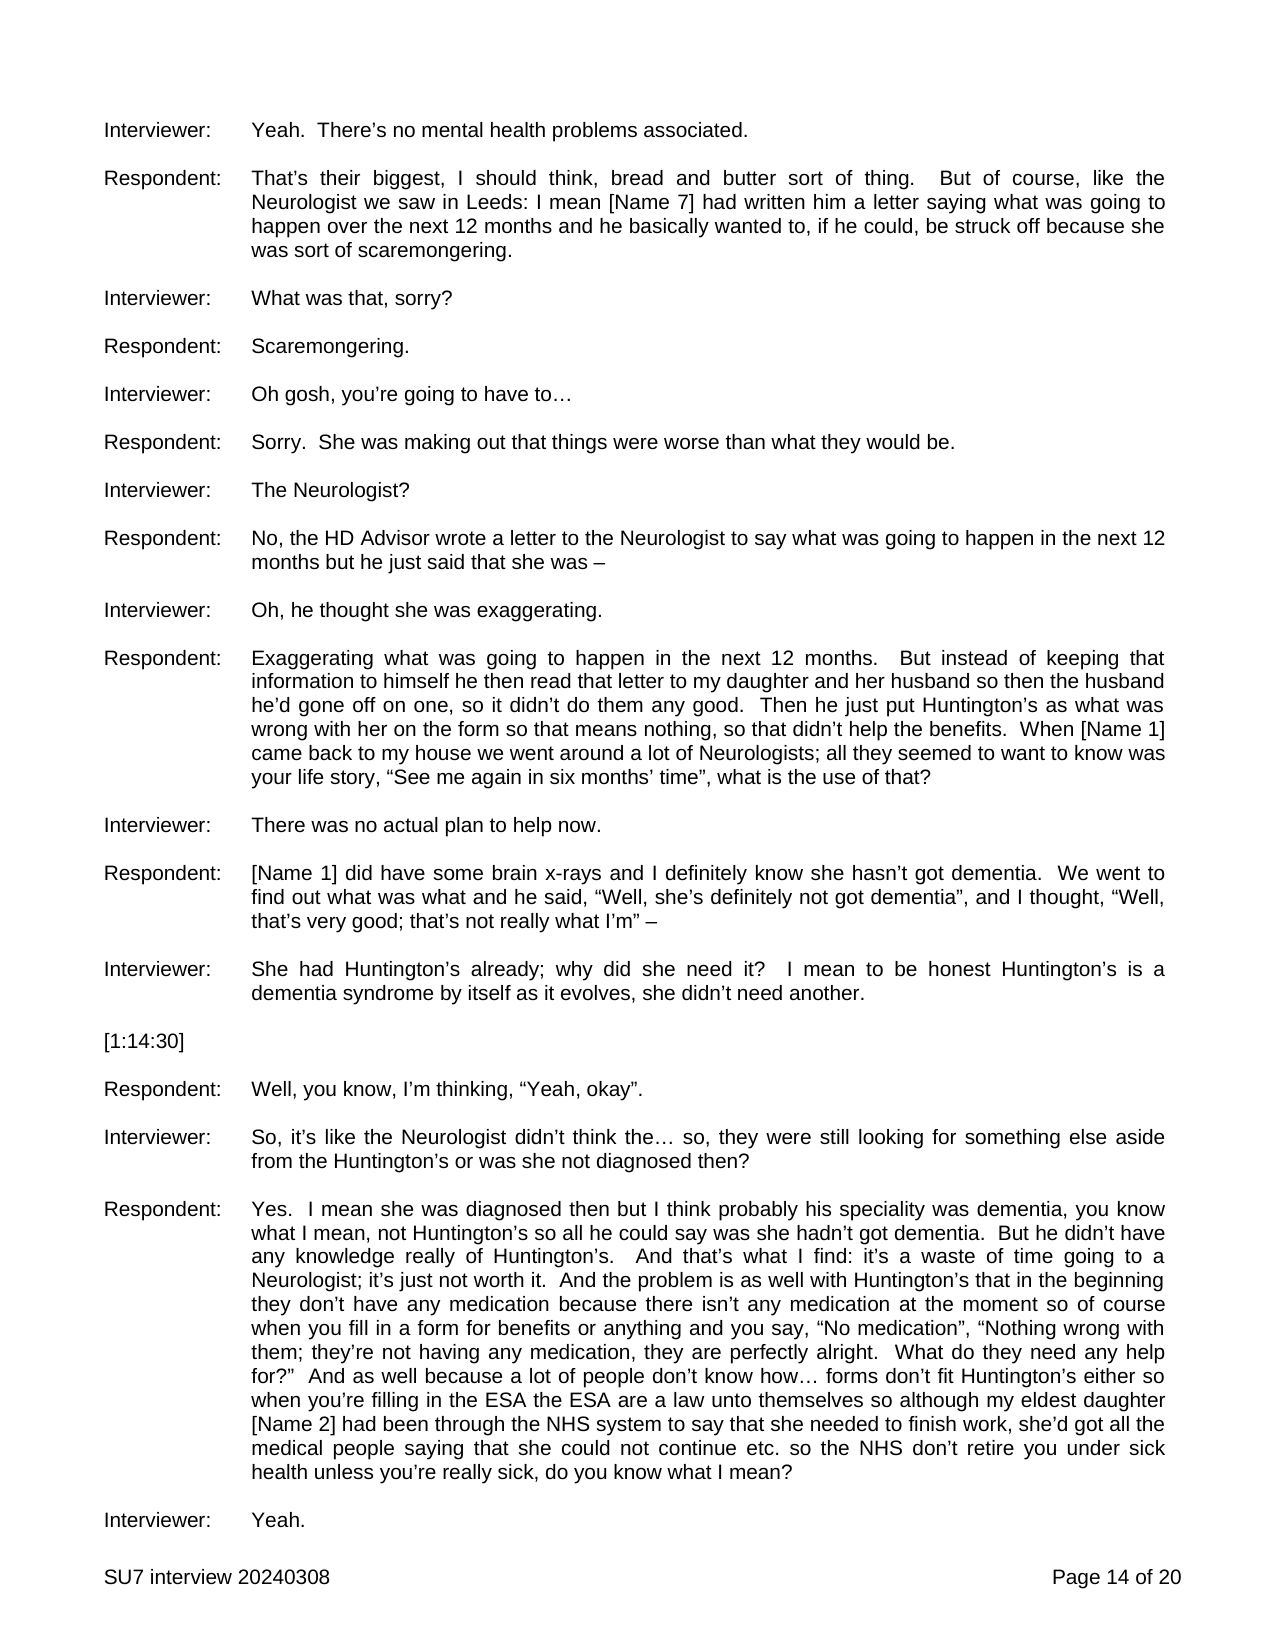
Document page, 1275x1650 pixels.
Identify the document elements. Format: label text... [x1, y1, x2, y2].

text [1:14:30] [103, 1029, 1167, 1053]
text Respondent: Scaremongering. [103, 334, 1167, 358]
text Interviewer: Oh gosh, you’re going to have to… [103, 382, 1167, 406]
text Respondent: That’s their biggest, I should think, bread and butter sort of thing. But of course, like the Neurologist we saw in Leeds: I mean [Name 7] had written him a letter saying what was going to happen over the next 12 months and he basically wanted to, if he could, be struck off because she was sort of scaremongering. [103, 166, 1167, 262]
text Interviewer: Oh, he thought she was exaggerating. [103, 597, 1167, 621]
text Interviewer: What was that, sorry? [103, 286, 1167, 310]
text Interviewer: There was no actual plan to help now. [103, 813, 1167, 837]
text Interviewer: She had Huntington’s already; why did she need it? I mean to be honest Huntington’s is a dementia syndrome by itself as it evolves, she didn’t need another. [103, 957, 1167, 1005]
text Interviewer: So, it’s like the Neurologist didn’t think the… so, they were still looking for something else aside from the Huntington’s or was she not diagnosed then? [103, 1124, 1167, 1172]
text Interviewer: Yeah. There’s no mental health problems associated. [103, 118, 1167, 142]
text Respondent: Well, you know, I’m thinking, “Yeah, okay”. [103, 1077, 1167, 1101]
text Interviewer: The Neurologist? [103, 478, 1167, 502]
text Respondent: Exaggerating what was going to happen in the next 12 months. But instead of keeping that information to himself he then read that letter to my daughter and her husband so then the husband he’d gone off on one, so it didn’t do them any good. Then he just put Huntington’s as what was wrong with her on the form so that means nothing, so that didn’t help the benefits. When [Name 1] came back to my house we went around a lot of Neurologists; all they seemed to want to know was your life story, “See me again in six months’ time”, what is the use of that? [103, 645, 1167, 789]
text Respondent: Sorry. She was making out that things were worse than what they would be. [103, 430, 1167, 454]
text Respondent: [Name 1] did have some brain x-rays and I definitely know she hasn’t got dementia. We went to find out what was what and he said, “Well, she’s definitely not got dementia”, and I thought, “Well, that’s very good; that’s not really what I’m” – [103, 861, 1167, 933]
text Respondent: Yes. I mean she was diagnosed then but I think probably his speciality was dementia, you know what I mean, not Huntington’s so all he could say was she hadn’t got dementia. But he didn’t have any knowledge really of Huntington’s. And that’s what I find: it’s a waste of time going to a Neurologist; it’s just not worth it. And the problem is as well with Huntington’s that in the beginning they don’t have any medication because there isn’t any medication at the moment so of course when you fill in a form for benefits or anything and you say, “No medication”, “Nothing wrong with them; they’re not having any medication, they are perfectly alright. What do they need any help for?” And as well because a lot of people don’t know how… forms don’t fit Huntington’s either so when you’re filling in the ESA the ESA are a law unto themselves so although my eldest daughter [Name 2] had been through the NHS system to say that she needed to finish work, she’d got all the medical people saying that she could not continue etc. so the NHS don’t retire you under sick health unless you’re really sick, do you know what I mean? [103, 1196, 1167, 1484]
text Respondent: No, the HD Advisor wrote a letter to the Neurologist to say what was going to happen in the next 12 months but he just said that she was – [103, 526, 1167, 573]
text Interviewer: Yeah. [103, 1508, 1167, 1532]
